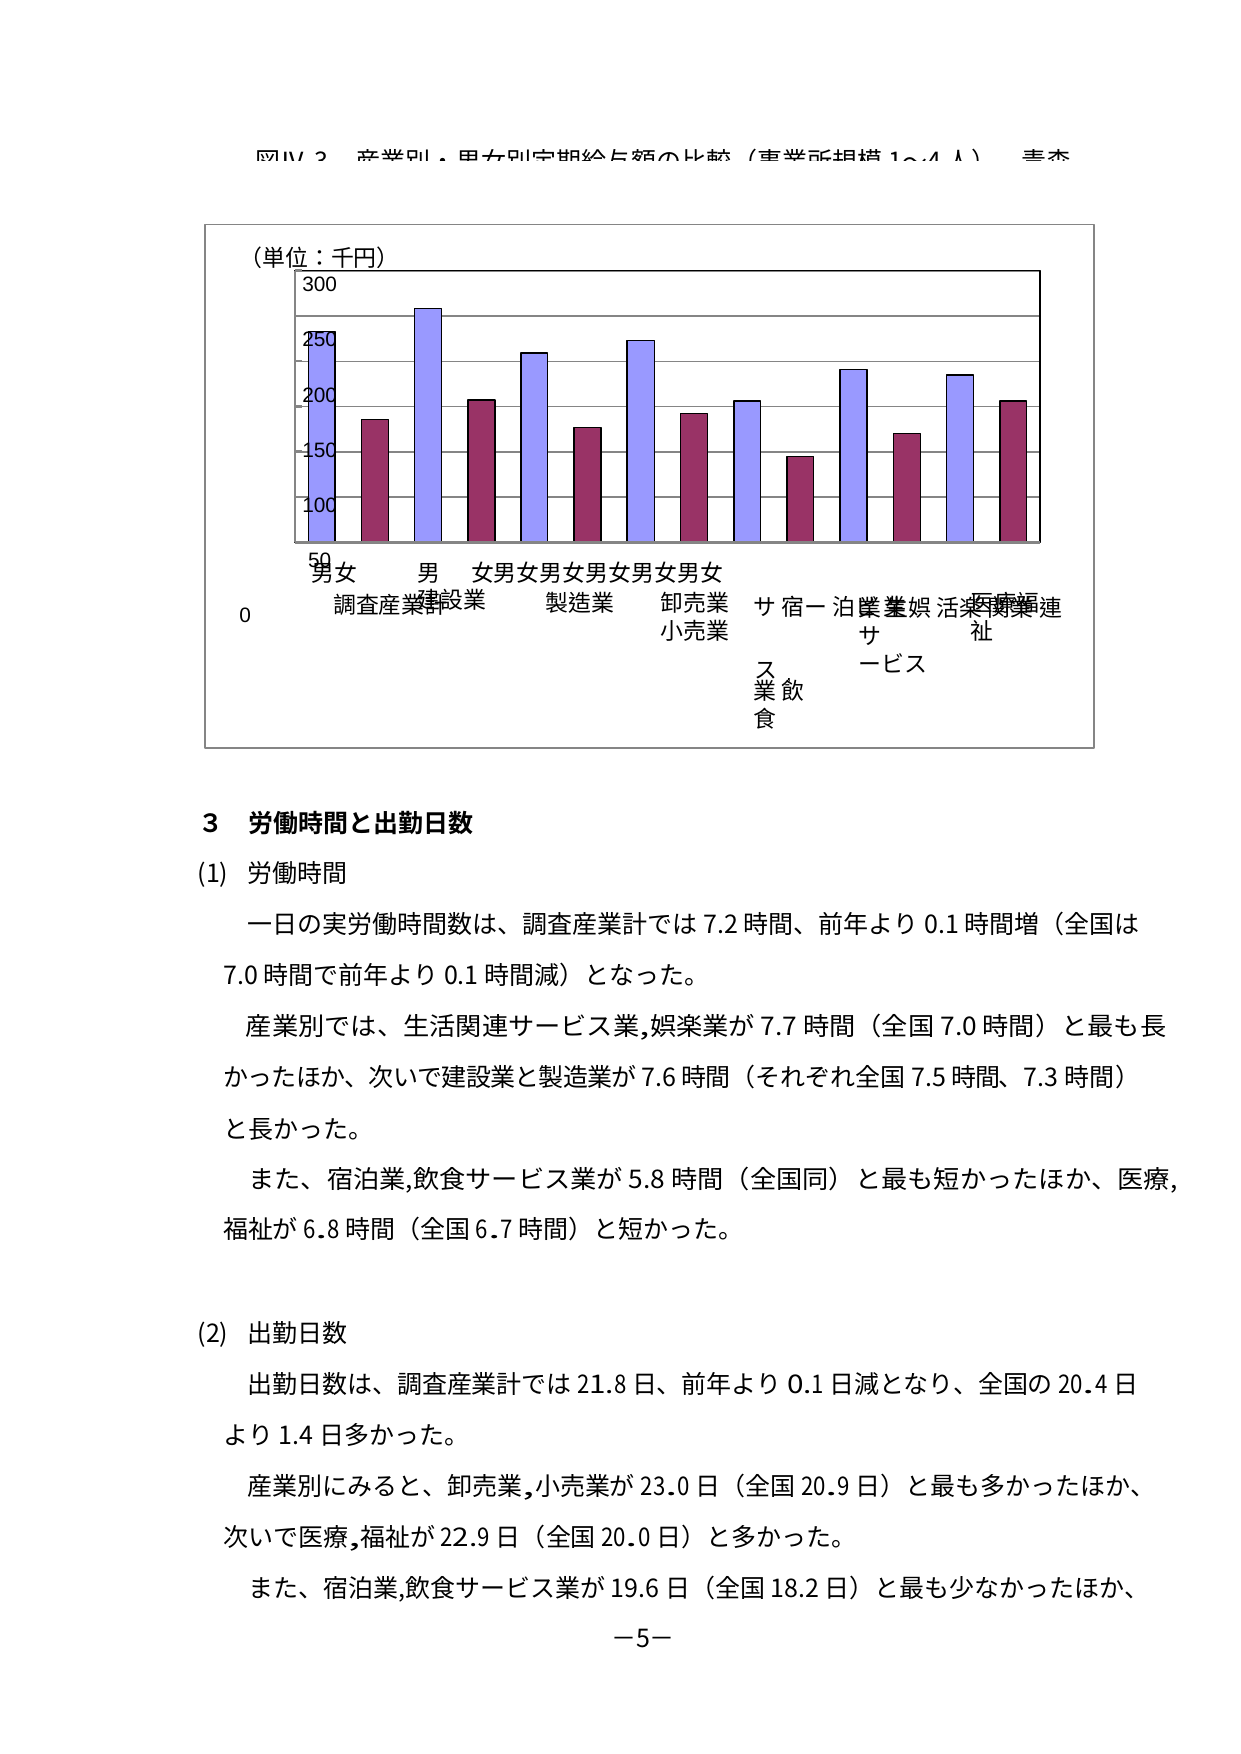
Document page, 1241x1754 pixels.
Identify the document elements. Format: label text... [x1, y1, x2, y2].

text 福祉が 6.8 時間（全国 6.7 時間）と短かった。 [223, 1209, 1240, 1246]
text より 1.4 日多かった。 [223, 1415, 1240, 1452]
text 7.0 時間で前年より 0.1 時間減）となった。 [223, 956, 1240, 992]
text 出勤日数は、調査産業計では 21.8 日、前年より 0.1 日減となり、全国の 20.4 日 [248, 1364, 1240, 1401]
text 次いで医療,福祉が 22.9 日（全国 20.0 日）と多かった。 [223, 1517, 1240, 1554]
text また、宿泊業,飲食サービス業が 5.8 時間（全国同）と最も短かったほか、医療, [248, 1162, 1240, 1195]
text かったほか、次いで建設業と製造業が 7.6 時間（それぞれ全国 7.5 時間、7.3 時間） と長かった。 [223, 1057, 1152, 1146]
list 労働時間 [197, 853, 1240, 890]
text 一日の実労働時間数は、調査産業計では 7.2 時間、前年より 0.1 時間増（全国は [248, 905, 1240, 941]
text 産業別にみると、卸売業,小売業が 23.0 日（全国 20.9 日）と最も多かったほか、 [248, 1466, 1240, 1502]
text 産業別では、生活関連サービス業,娯楽業が 7.7 時間（全国 7.0 時間）と最も長 [241, 1006, 1171, 1042]
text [223, 1568, 1157, 1604]
subtitle ３ 労働時間と出勤日数 [198, 800, 1240, 840]
list 出勤日数 [197, 1314, 1240, 1350]
